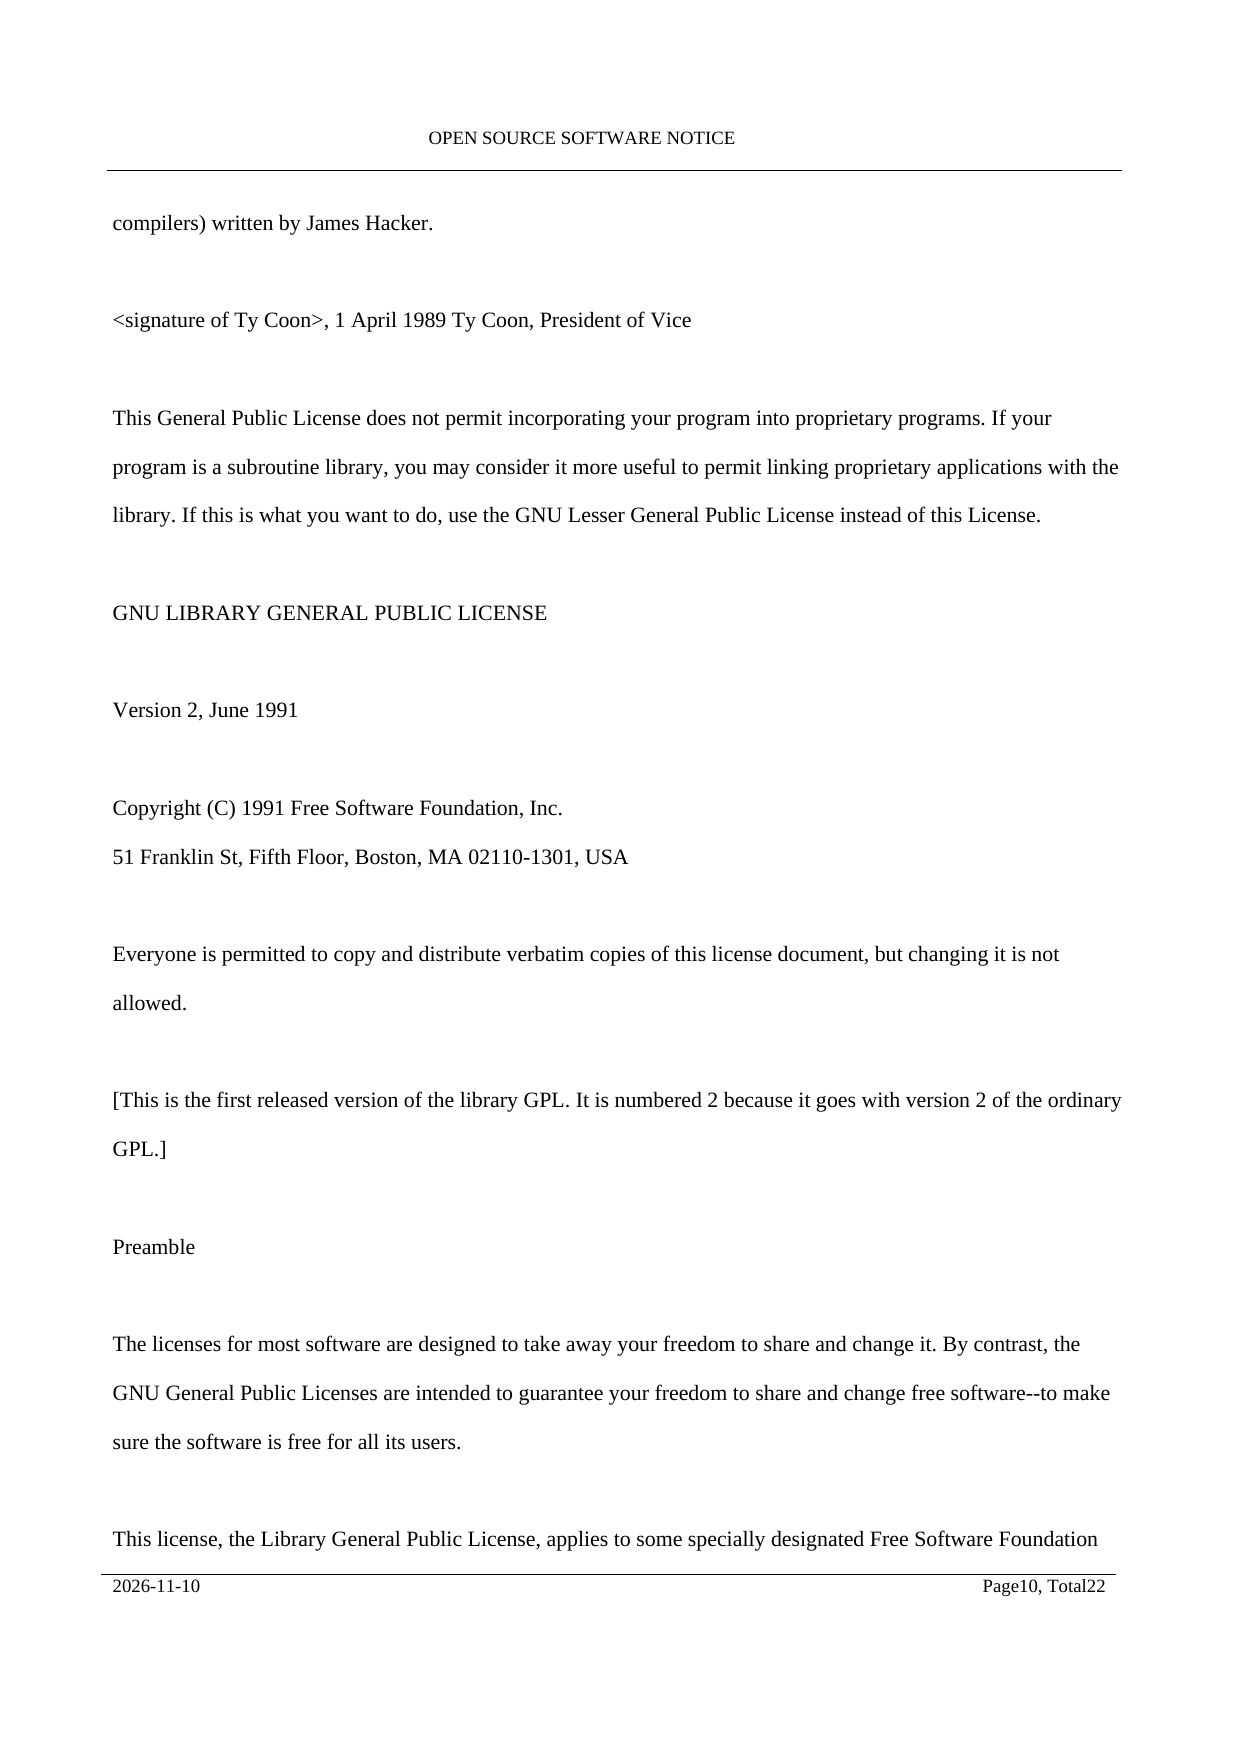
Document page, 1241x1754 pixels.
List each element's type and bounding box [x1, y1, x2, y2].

text [112, 206, 1128, 1555]
